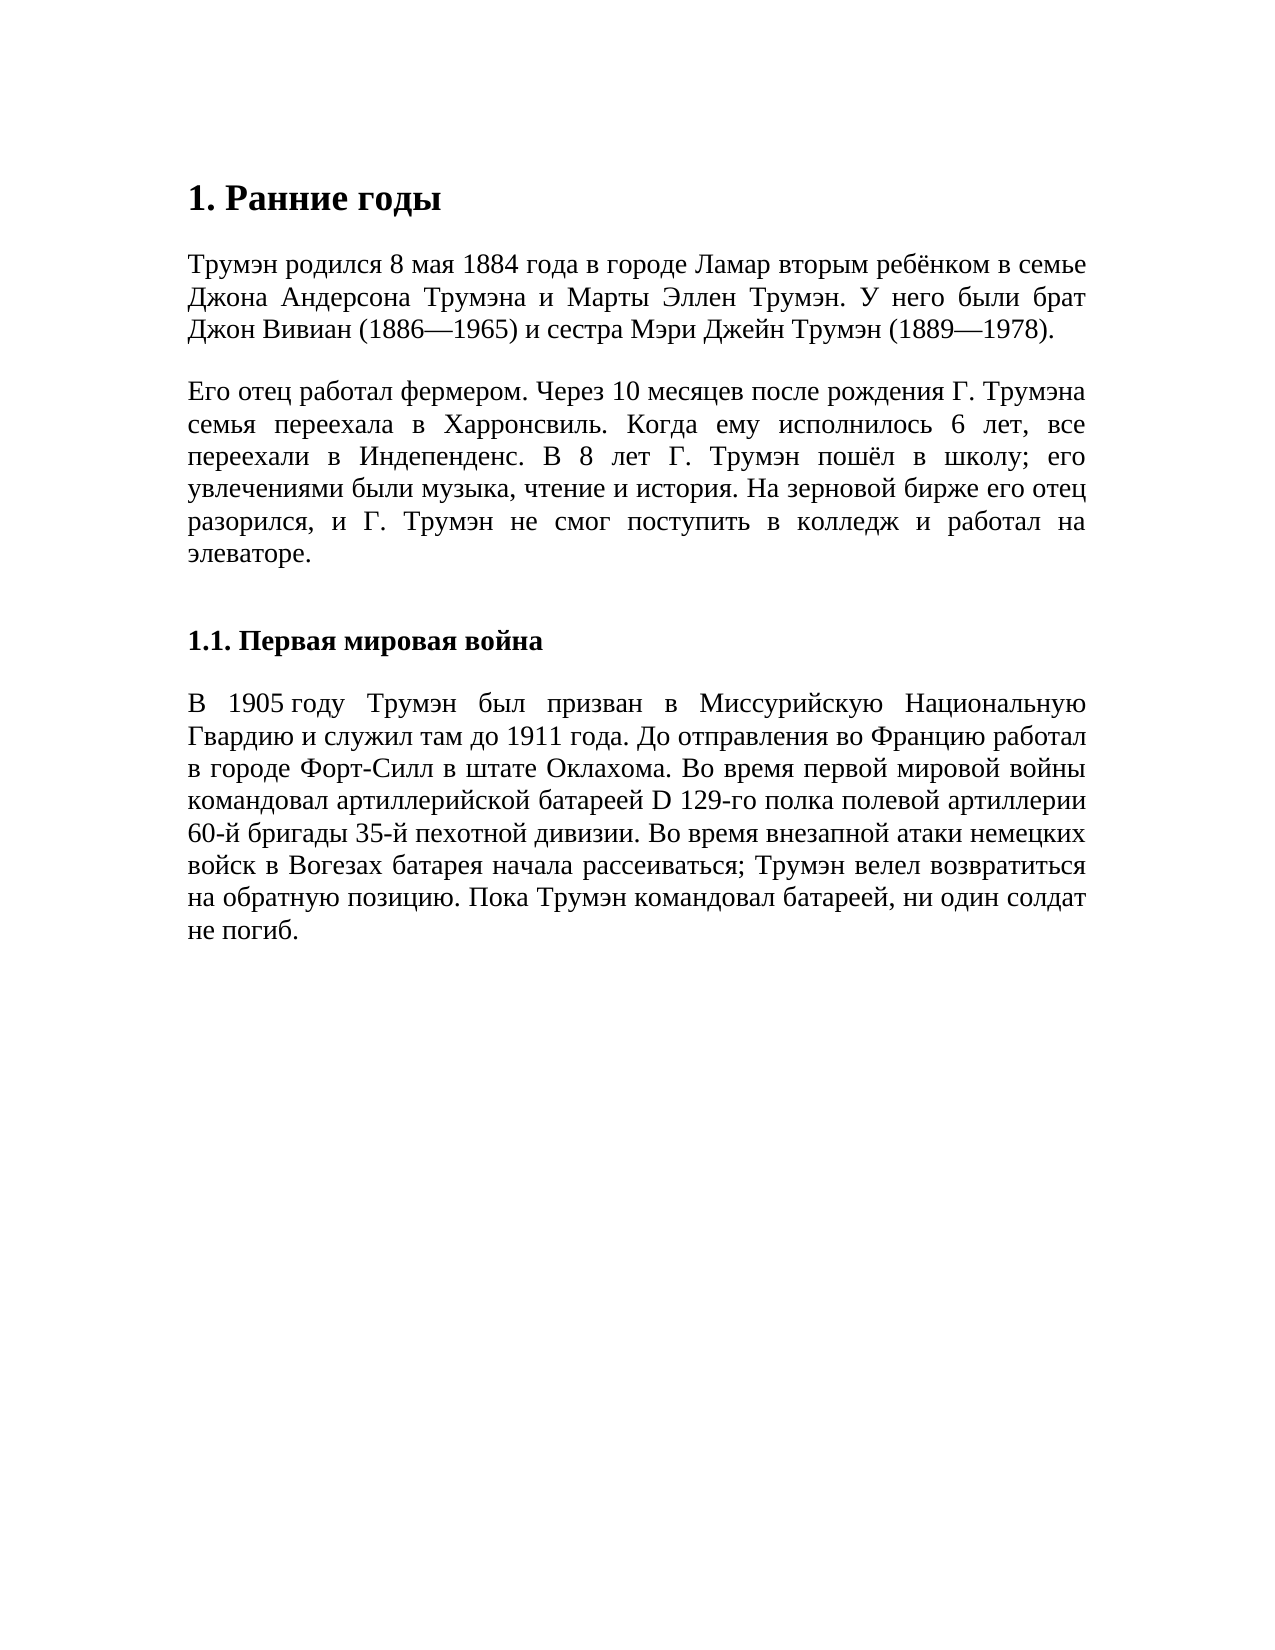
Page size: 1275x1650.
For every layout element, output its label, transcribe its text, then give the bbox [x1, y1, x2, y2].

list 1. Ранние годы [187, 175, 1087, 218]
text Его отец работал фермером. Через 10 месяцев после рождения Г. Трумэна семья переехала в Харронсвиль. Когда ему исполнилось 6 лет, все переехали в Индепенденс. В 8 лет Г. Трумэн пошёл в школу; его увлечениями были музыка, чтение и история. На зерновой бирже его отец разорился, и Г. Трумэн не смог поступить в колледж и работал на элеваторе. [187, 374, 1087, 569]
text В 1905 году Трумэн был призван в Миссурийскую Национальную Гвардию и служил там до 1911 года. До отправления во Францию работал в городе Форт-Силл в штате Оклахома. Во время первой мировой войны командовал артиллерийской батареей D 129-го полка полевой артиллерии 60-й бригады 35-й пехотной дивизии. Во время внезапной атаки немецких войск в Вогезах батарея начала рассеиваться; Трумэн велел возвратиться на обратную позицию. Пока Трумэн командовал батареей, ни один солдат не погиб. [187, 686, 1087, 945]
list 1.1. Первая мировая война [187, 623, 1087, 657]
text Трумэн родился 8 мая 1884 года в городе Ламар вторым ребёнком в семье Джона Андерсона Трумэна и Марты Эллен Трумэн. У него были брат Джон Вивиан (1886—1965) и сестра Мэри Джейн Трумэн (1889—1978). [187, 248, 1087, 345]
